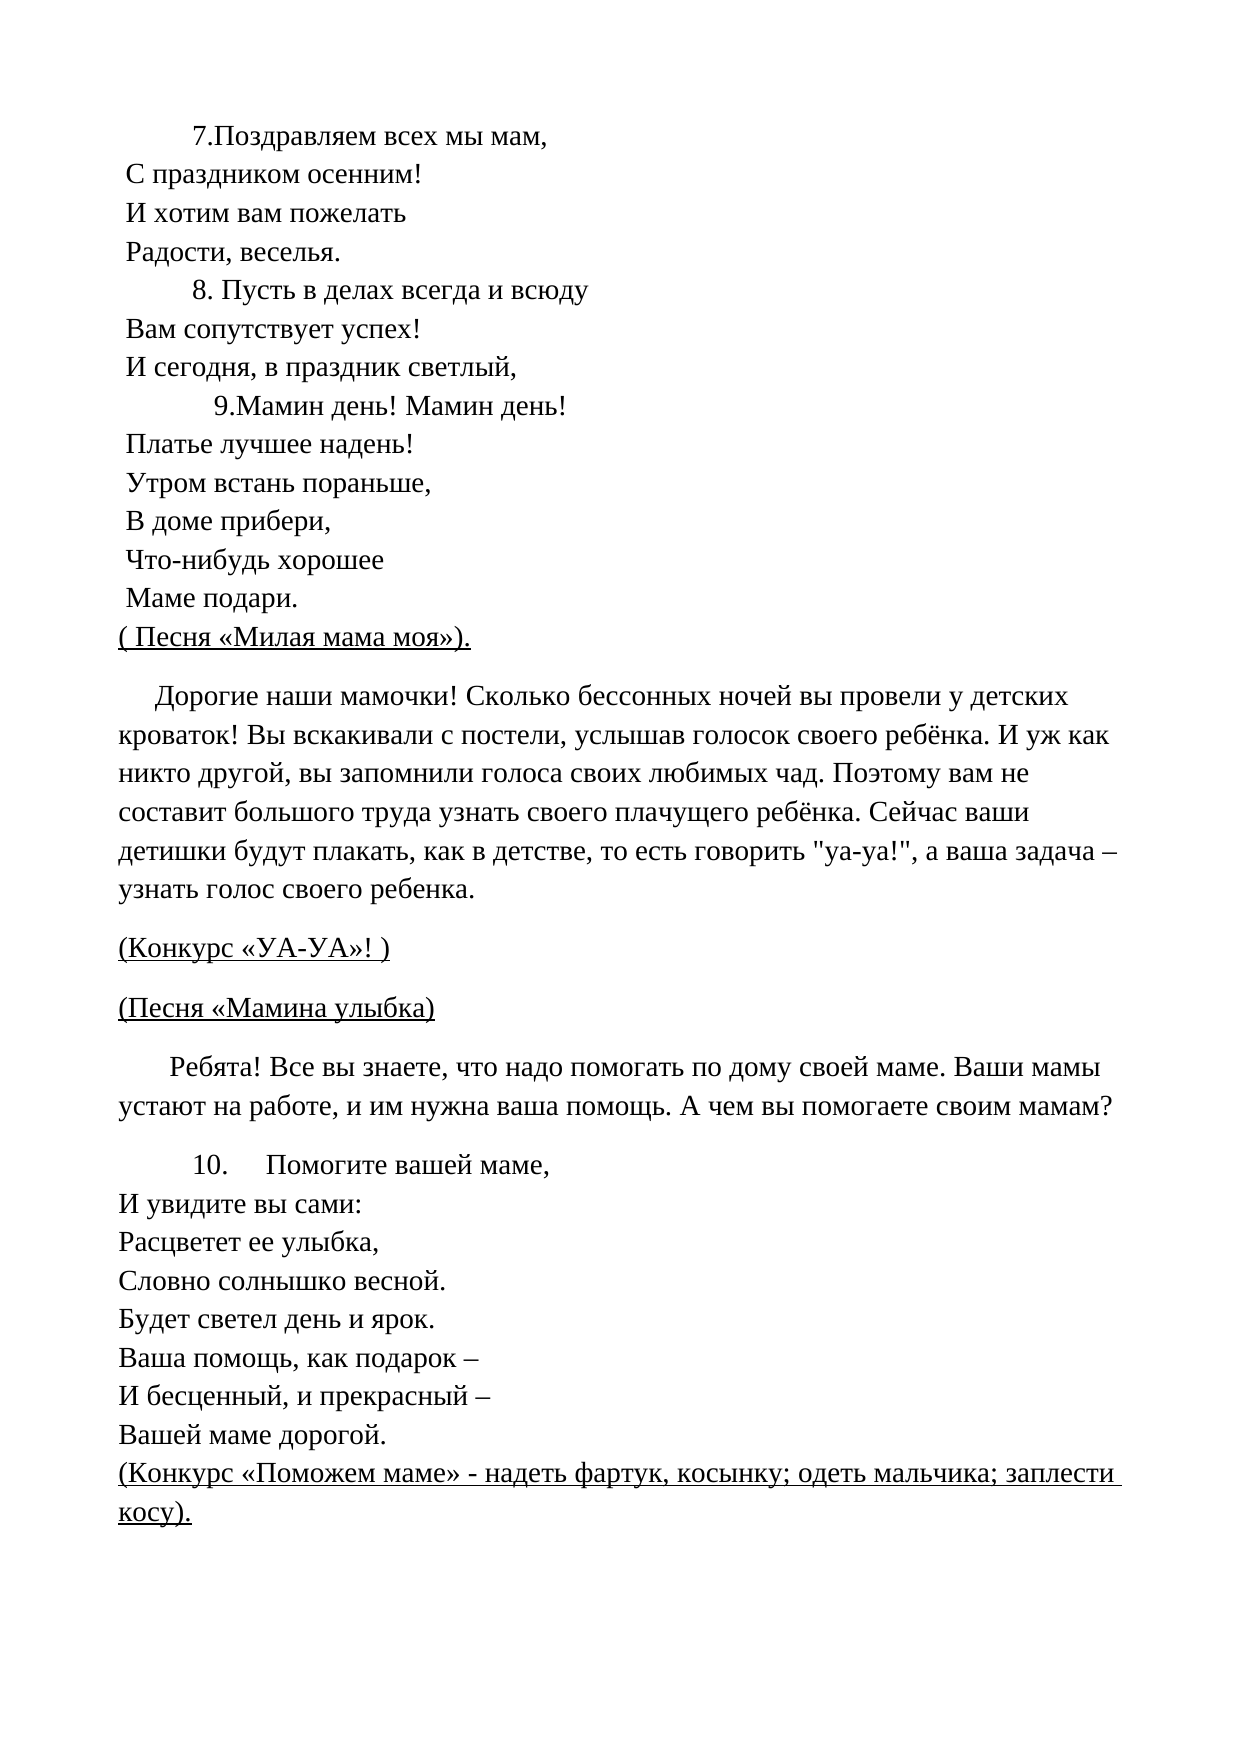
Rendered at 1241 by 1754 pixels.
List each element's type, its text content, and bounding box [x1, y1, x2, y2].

text Ребята! Все вы знаете, что надо помогать по дому своей маме. Ваши мамы устают на работе, и им нужна ваша помощь. А чем вы помогаете своим мамам? [118, 1049, 1122, 1121]
text 9.Мамин день! Мамин день! [192, 388, 1122, 421]
text Утром встань пораньше, [118, 465, 1122, 498]
text 8. Пусть в делах всегда и всюду [118, 272, 1122, 306]
text Радости, веселья. [118, 234, 1122, 267]
text (Конкурс «Поможем маме» - надеть фартук, косынку; одеть мальчика; заплести косу). [118, 1486, 1122, 1528]
text В доме прибери, [118, 503, 1122, 537]
text 7.Поздравляем всех мы мам, [118, 118, 1122, 152]
text Что-нибудь хорошее [118, 542, 1122, 576]
text Платье лучшее надень! [118, 426, 1122, 460]
text (Конкурс «Поможем маме» - надеть фартук, косынку; одеть мальчика; заплести косу). [118, 1456, 1122, 1485]
text ( Песня «Милая мама моя»). [118, 619, 1122, 653]
text И хотим вам пожелать [118, 195, 1122, 229]
text Вашей маме дорогой. [118, 1417, 1122, 1451]
text И сегодня, в праздник светлый, [118, 349, 1122, 383]
text Вам сопутствует успех! [118, 311, 1122, 344]
text Маме подари. [118, 581, 1122, 614]
text С праздником осенним! [118, 157, 1122, 190]
text Ваша помощь, как подарок – [118, 1340, 1122, 1373]
text Будет светел день и ярок. [118, 1301, 1122, 1335]
text Дорогие наши мамочки! Сколько бессонных ночей вы провели у детских кроваток! Вы вскакивали с постели, услышав голосок своего ребёнка. И уж как никто другой, вы запомнили голоса своих любимых чад. Поэтому вам не составит большого труда узнать своего плачущего ребёнка. Сейчас ваши детишки будут плакать, как в детстве, то есть говорить "уа-уа!", а ваша задача – узнать голос своего ребенка. [118, 678, 1122, 905]
text И увидите вы сами: [118, 1186, 1122, 1219]
text Словно солнышко весной. [118, 1263, 1122, 1296]
text 10. Помогите вашей маме, [118, 1147, 1122, 1181]
text И бесценный, и прекрасный – [118, 1378, 1122, 1412]
text (Конкурс «УА-УА»! ) [118, 931, 1122, 964]
text (Песня «Мамина улыбка) [118, 990, 1122, 1023]
text Расцветет ее улыбка, [118, 1224, 1122, 1258]
